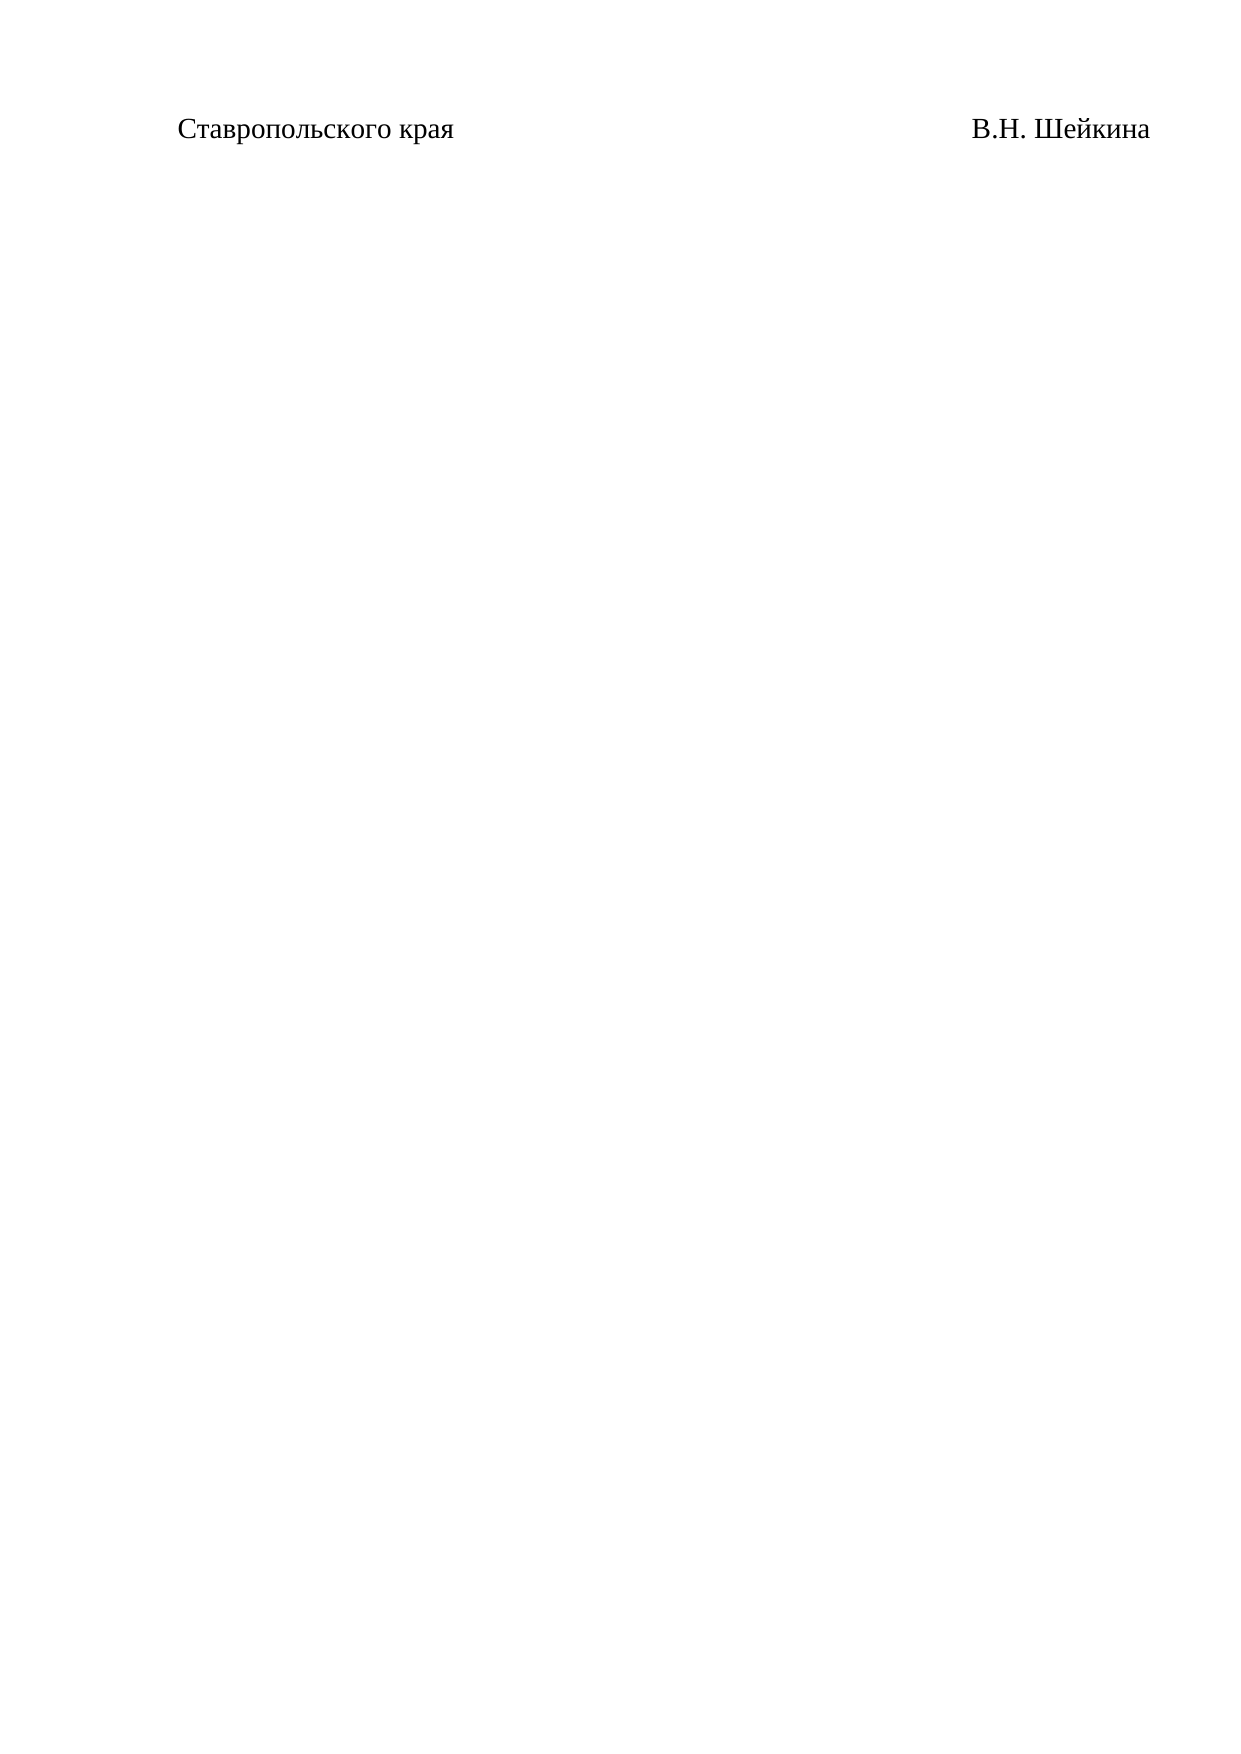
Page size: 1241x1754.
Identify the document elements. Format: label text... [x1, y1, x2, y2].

text Ставропольского края В.Н. Шейкина [177, 118, 1152, 143]
